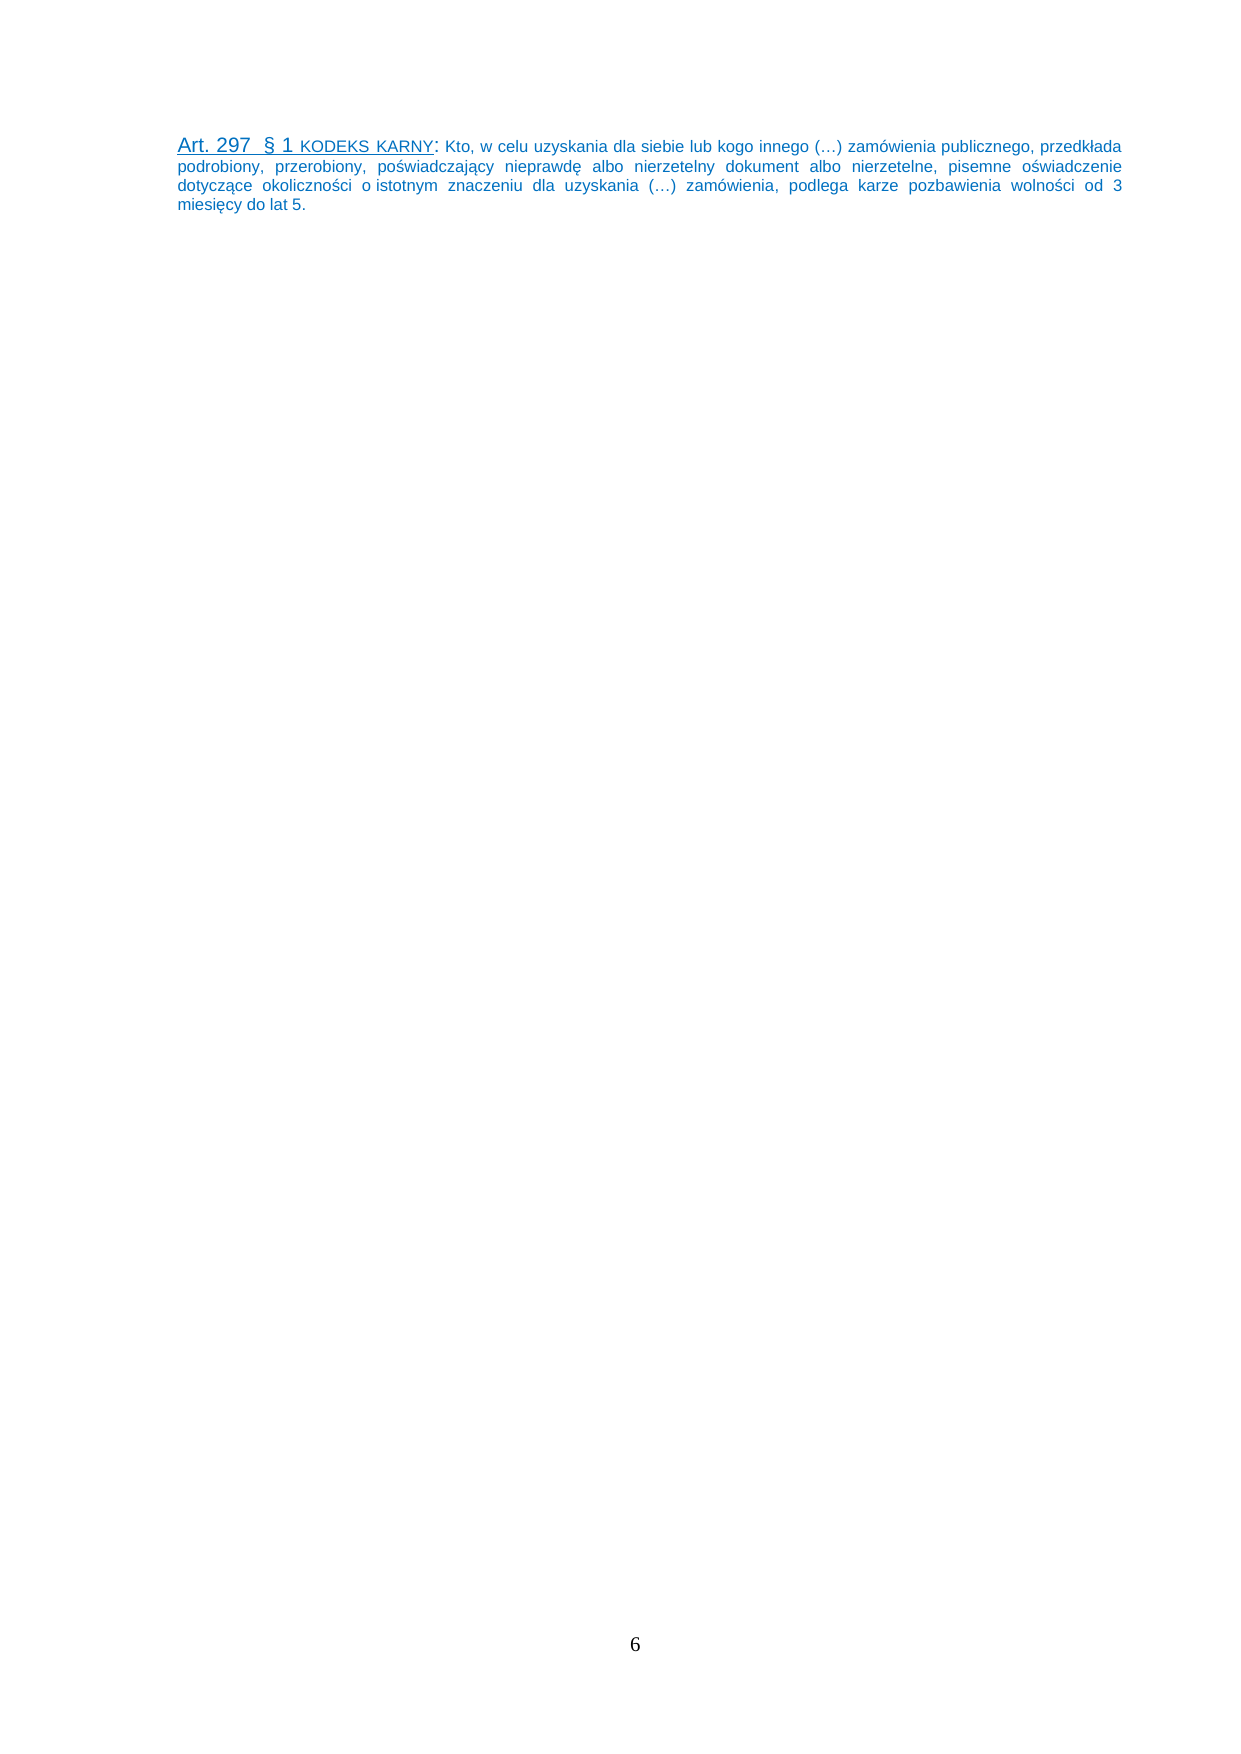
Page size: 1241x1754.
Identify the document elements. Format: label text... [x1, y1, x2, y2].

text Art. 297 § 1 kodeks karny: Kto, w celu uzyskania dla siebie lub kogo innego (…) zamówienia publicznego, przedkłada podrobiony, przerobiony, poświadczający nieprawdę albo nierzetelny dokument albo nierzetelne, pisemne oświadczenie dotyczące okoliczności o istotnym znaczeniu dla uzyskania (…) zamówienia, podlega karze pozbawienia wolności od 3 miesięcy do lat 5. [177, 133, 1123, 214]
